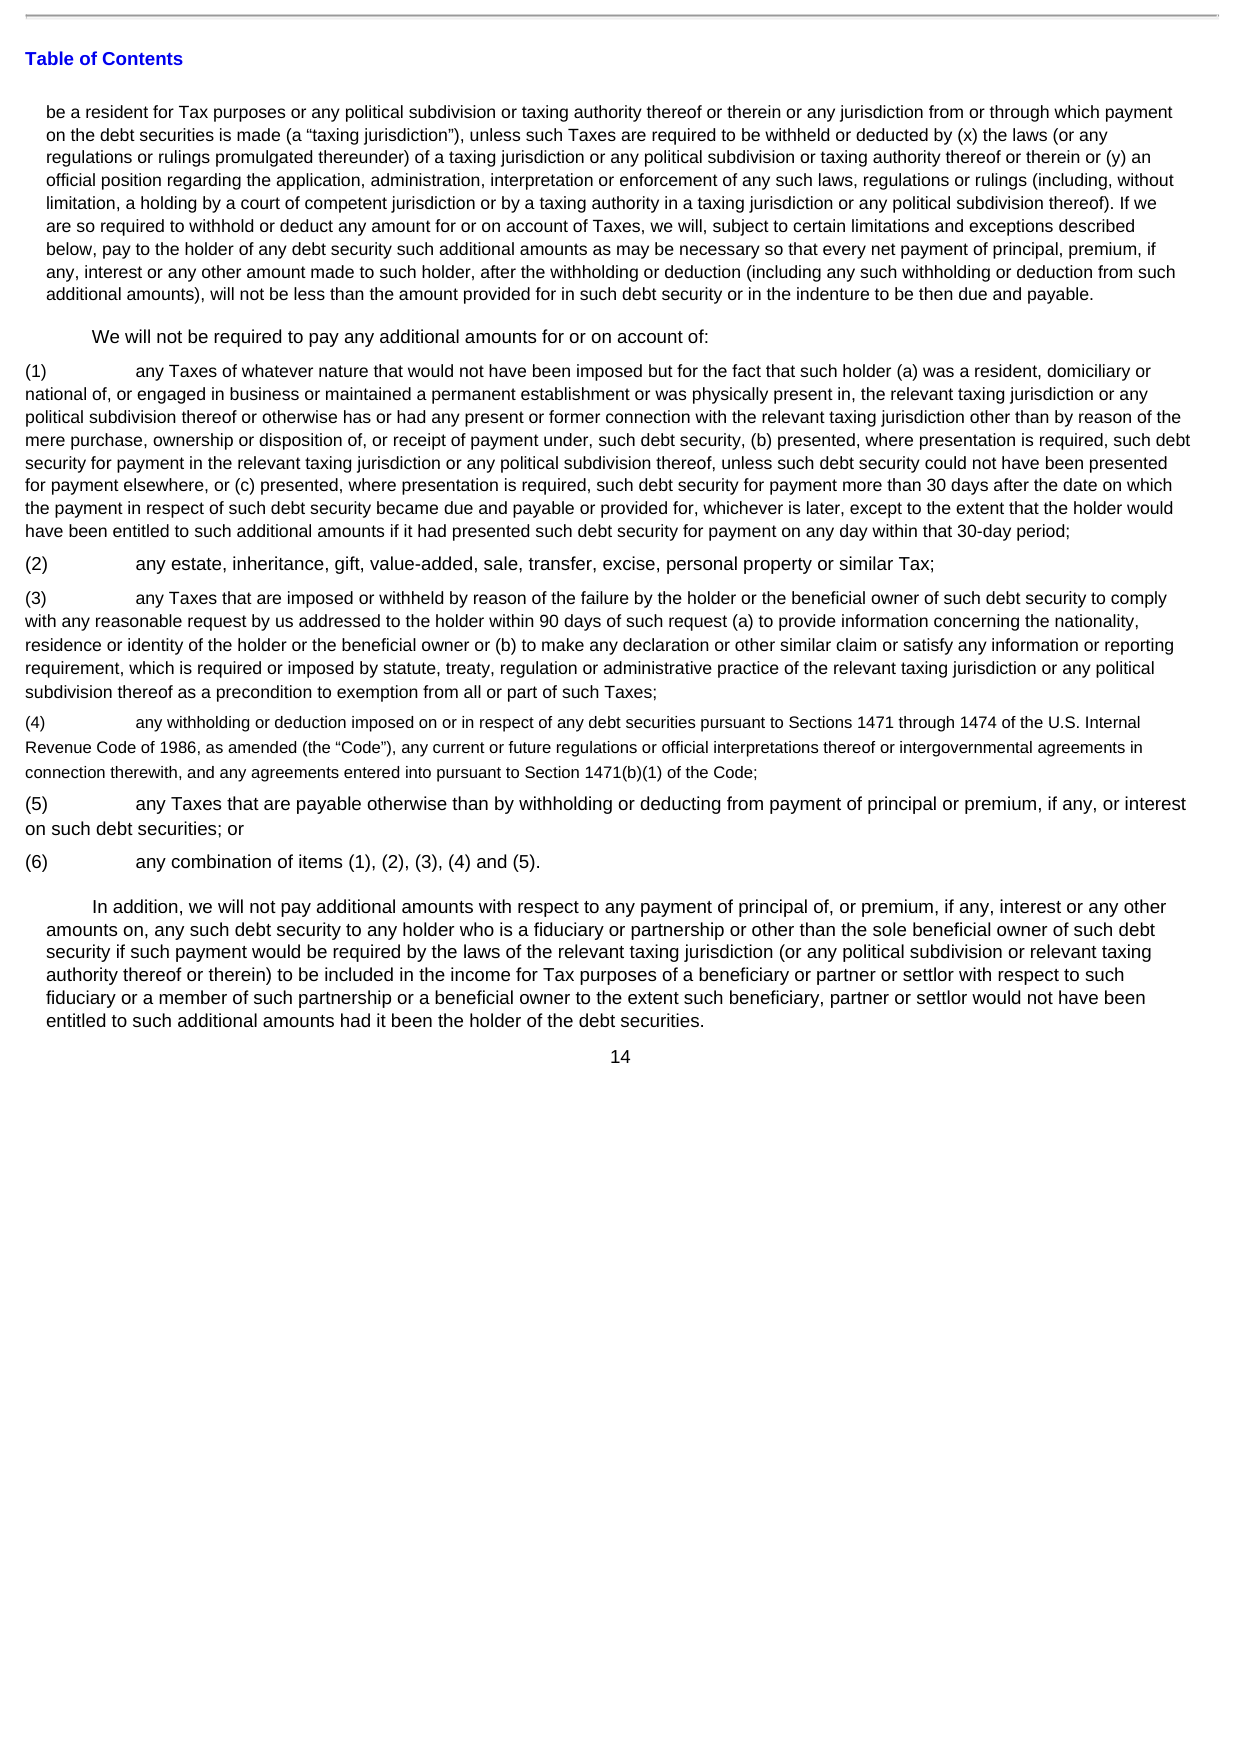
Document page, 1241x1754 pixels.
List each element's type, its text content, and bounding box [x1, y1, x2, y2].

list any estate, inheritance, gift, value-added, sale, transfer, excise, personal property or similar Tax; [25, 553, 1192, 574]
text In addition, we will not pay additional amounts with respect to any payment of principal of, or premium, if any, interest or any other amounts on, any such debt security to any holder who is a fiduciary or partnership or other than the sole beneficial owner of such debt security if such payment would be required by the laws of the relevant taxing jurisdiction (or any political subdivision or relevant taxing authority thereof or therein) to be included in the income for Tax purposes of a beneficiary or partner or settlor with respect to such fiduciary or a member of such partnership or a beneficial owner to the extent such beneficiary, partner or settlor would not have been entitled to such additional amounts had it been the holder of the debt securities. [46, 896, 1182, 1031]
picture [23, 14, 1220, 21]
text 14 [25, 1046, 1215, 1067]
list any Taxes of whatever nature that would not have been imposed but for the fact that such holder (a) was a resident, domiciliary or national of, or engaged in business or maintained a permanent establishment or was physically present in, the relevant taxing jurisdiction or any political subdivision thereof or otherwise has or had any present or former connection with the relevant taxing jurisdiction other than by reason of the mere purchase, ownership or disposition of, or receipt of payment under, such debt security, (b) presented, where presentation is required, such debt security for payment in the relevant taxing jurisdiction or any political subdivision thereof, unless such debt security could not have been presented for payment elsewhere, or (c) presented, where presentation is required, such debt security for payment more than 30 days after the date on which the payment in respect of such debt security became due and payable or provided for, whichever is later, except to the extent that the holder would have been entitled to such additional amounts if it had presented such debt security for payment on any day within that 30-day period; [25, 361, 1192, 541]
list any withholding or deduction imposed on or in respect of any debt securities pursuant to Sections 1471 through 1474 of the U.S. Internal Revenue Code of 1986, as amended (the “Code”), any current or future regulations or official interpretations thereof or intergovernmental agreements in connection therewith, and any agreements entered into pursuant to Section 1471(b)(1) of the Code; [25, 713, 1192, 782]
text We will not be required to pay any additional amounts for or on account of: [92, 326, 1192, 347]
text be a resident for Tax purposes or any political subdivision or taxing authority thereof or therein or any jurisdiction from or through which payment on the debt securities is made (a “taxing jurisdiction”), unless such Taxes are required to be withheld or deducted by (x) the laws (or any regulations or rulings promulgated thereunder) of a taxing jurisdiction or any political subdivision or taxing authority thereof or therein or (y) an official position regarding the application, administration, interpretation or enforcement of any such laws, regulations or rulings (including, without limitation, a holding by a court of competent jurisdiction or by a taxing authority in a taxing jurisdiction or any political subdivision thereof). If we are so required to withhold or deduct any amount for or on account of Taxes, we will, subject to certain limitations and exceptions described below, pay to the holder of any debt security such additional amounts as may be necessary so that every net payment of principal, premium, if any, interest or any other amount made to such holder, after the withholding or deduction (including any such withholding or deduction from such additional amounts), will not be less than the amount provided for in such debt security or in the indenture to be then due and payable. [46, 102, 1186, 304]
list any Taxes that are payable otherwise than by withholding or deducting from payment of principal or premium, if any, or interest on such debt securities; or [25, 793, 1192, 839]
text Table of Contents [25, 48, 1192, 69]
list any combination of items (1), (2), (3), (4) and (5). [25, 851, 1192, 872]
list any Taxes that are imposed or withheld by reason of the failure by the holder or the beneficial owner of such debt security to comply with any reasonable request by us addressed to the holder within 90 days of such request (a) to provide information concerning the nationality, residence or identity of the holder or the beneficial owner or (b) to make any declaration or other similar claim or satisfy any information or reporting requirement, which is required or imposed by statute, treaty, regulation or administrative practice of the relevant taxing jurisdiction or any political subdivision thereof as a precondition to exemption from all or part of such Taxes; [25, 588, 1192, 702]
